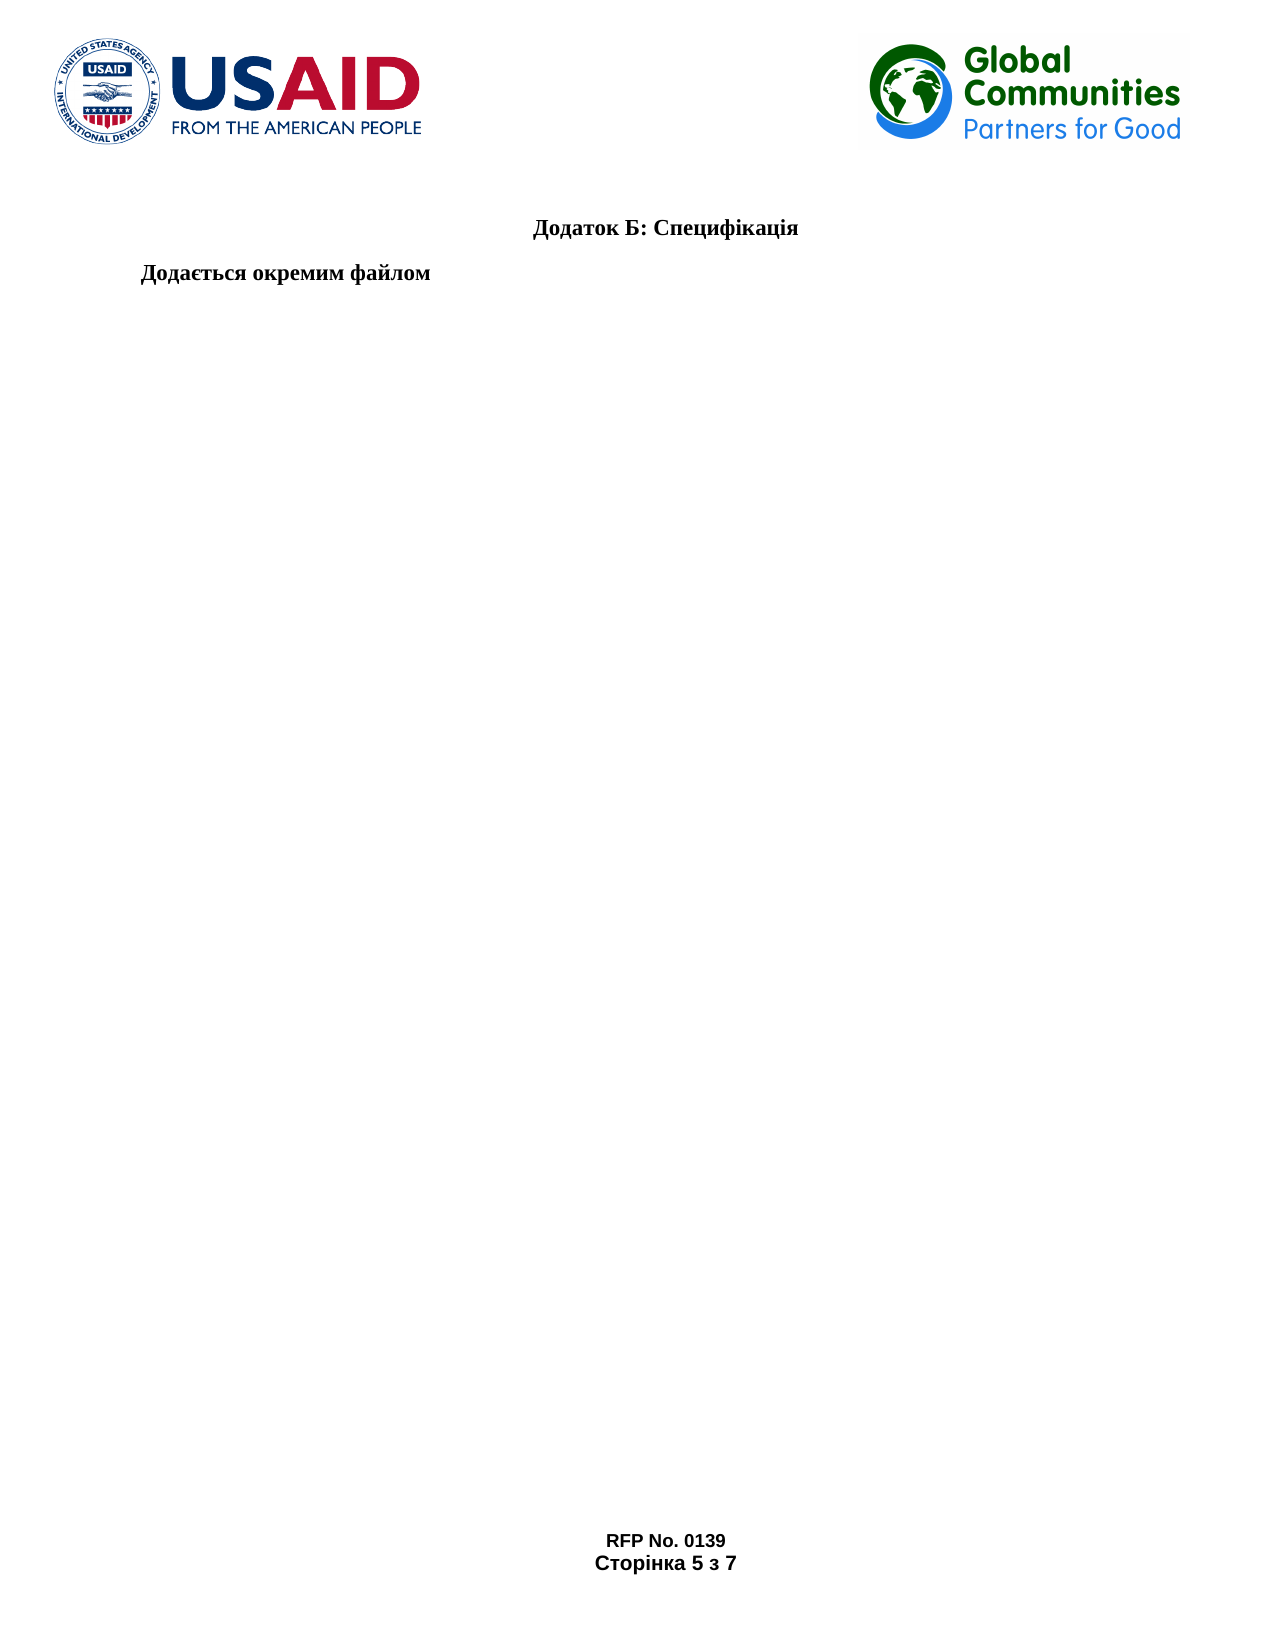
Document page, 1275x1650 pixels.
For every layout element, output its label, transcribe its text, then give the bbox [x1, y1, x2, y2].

text Додається окремим файлом [141, 259, 1191, 285]
text Додаток Б: Специфікація [141, 214, 1191, 240]
picture [41, 17, 427, 161]
picture [858, 33, 1190, 150]
